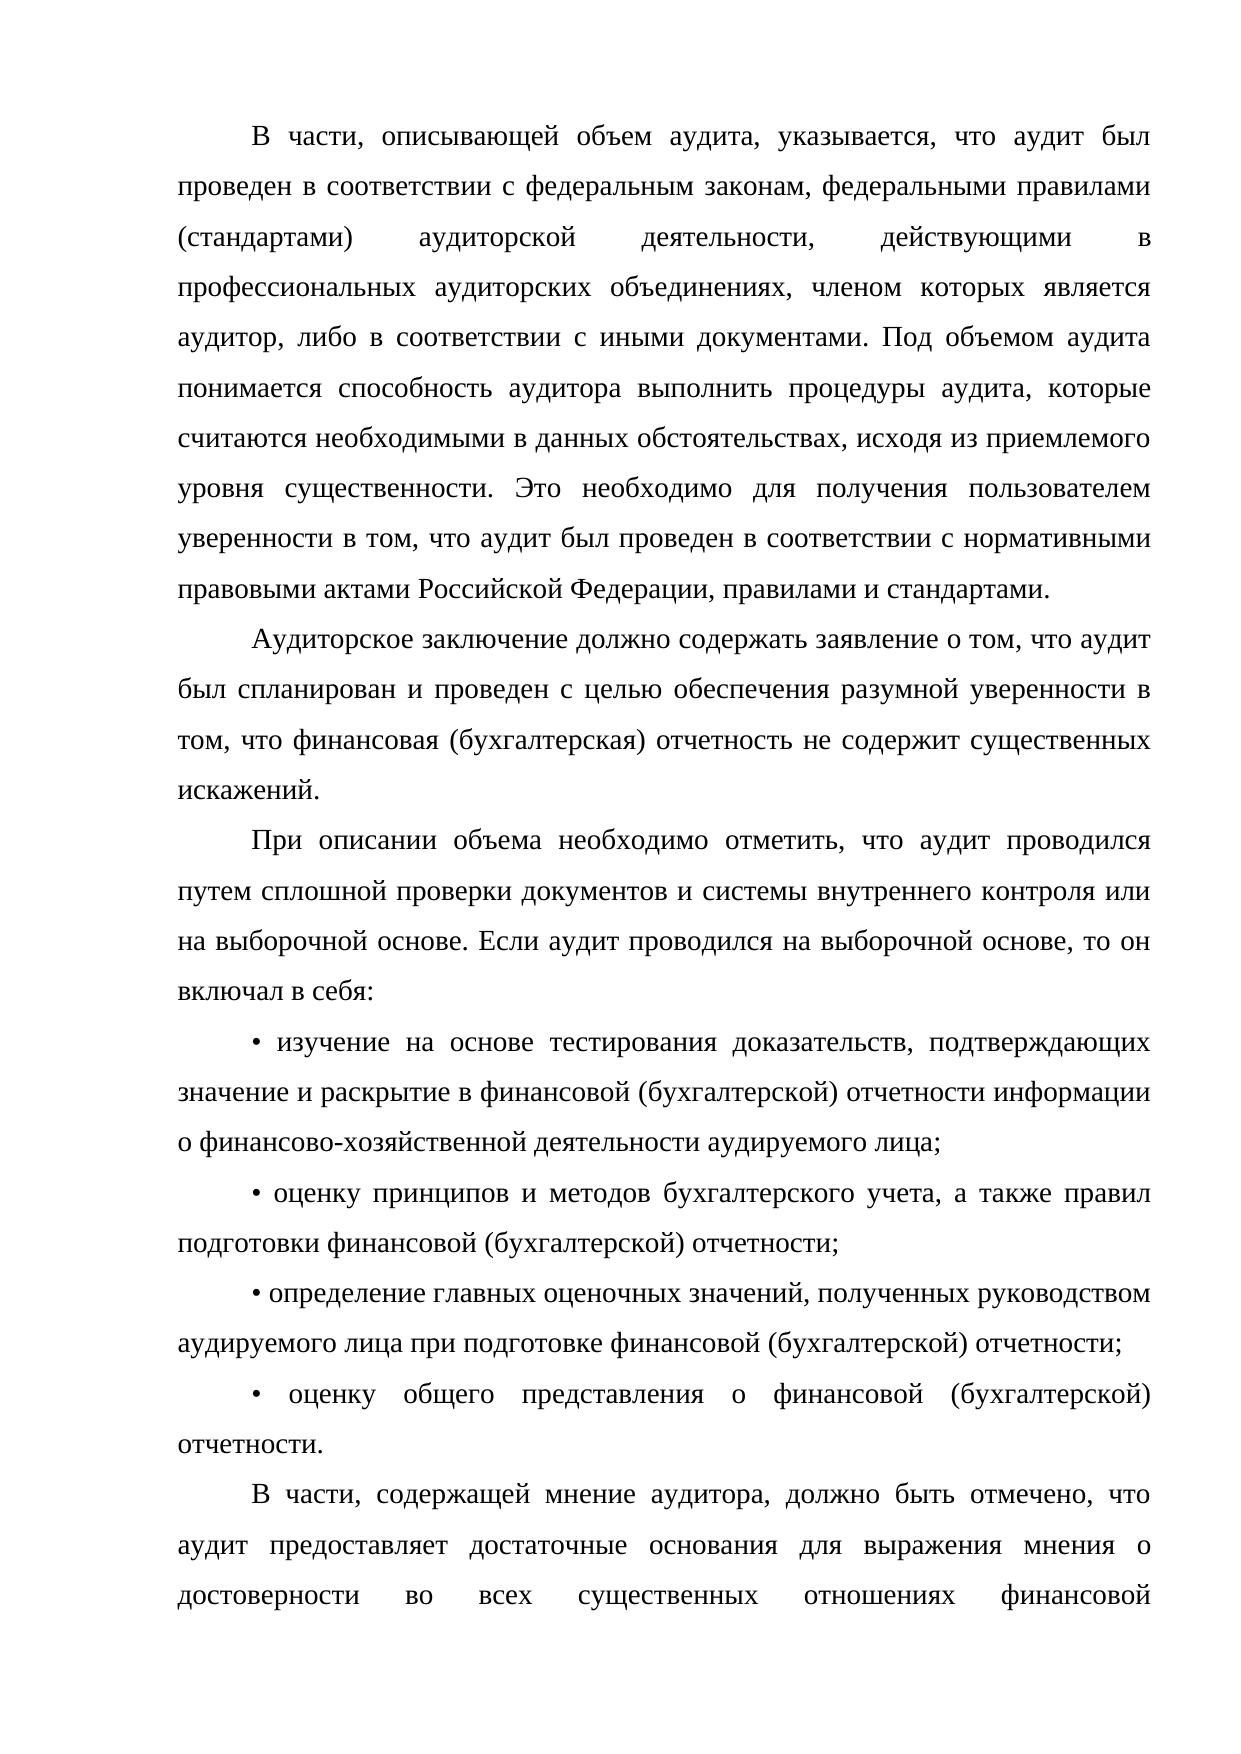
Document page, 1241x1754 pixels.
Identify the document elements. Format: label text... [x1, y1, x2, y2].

text • оценку принципов и методов бухгалтерского учета, а также правил подготовки финансовой (бухгалтерской) отчетности; [177, 1175, 1152, 1258]
text • определение главных оценочных значений, полученных руководством аудируемого лица при подготовке финансовой (бухгалтерской) отчетности; [177, 1275, 1152, 1359]
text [177, 1477, 1152, 1611]
text • изучение на основе тестирования доказательств, подтверждающих значение и раскрытие в финансовой (бухгалтерской) отчетности информации о финансово-хозяйственной деятельности аудируемого лица; [177, 1024, 1152, 1158]
text При описании объема необходимо отметить, что аудит проводился путем сплошной проверки документов и системы внутреннего контроля или на выборочной основе. Если аудит проводился на выборочной основе, то он включал в себя: [177, 822, 1152, 1007]
text Аудиторское заключение должно содержать заявление о том, что аудит был спланирован и проведен с целью обеспечения разумной уверенности в том, что финансовая (бухгалтерская) отчетность не содержит существенных искажений. [177, 621, 1152, 806]
text В части, описывающей объем аудита, указывается, что аудит был проведен в соответствии с федеральным законам, федеральными правилами (стандартами) аудиторской деятельности, действующими в профессиональных аудиторских объединениях, членом которых является аудитор, либо в соответствии с иными документами. Под объемом аудита понимается способность аудитора выполнить процедуры аудита, которые считаются необходимыми в данных обстоятельствах, исходя из приемлемого уровня существенности. Это необходимо для получения пользователем уверенности в том, что аудит был проведен в соответствии с нормативными правовыми актами Российской Федерации, правилами и стандартами. [177, 118, 1152, 604]
text • оценку общего представления о финансовой (бухгалтерской) отчетности. [177, 1376, 1152, 1460]
